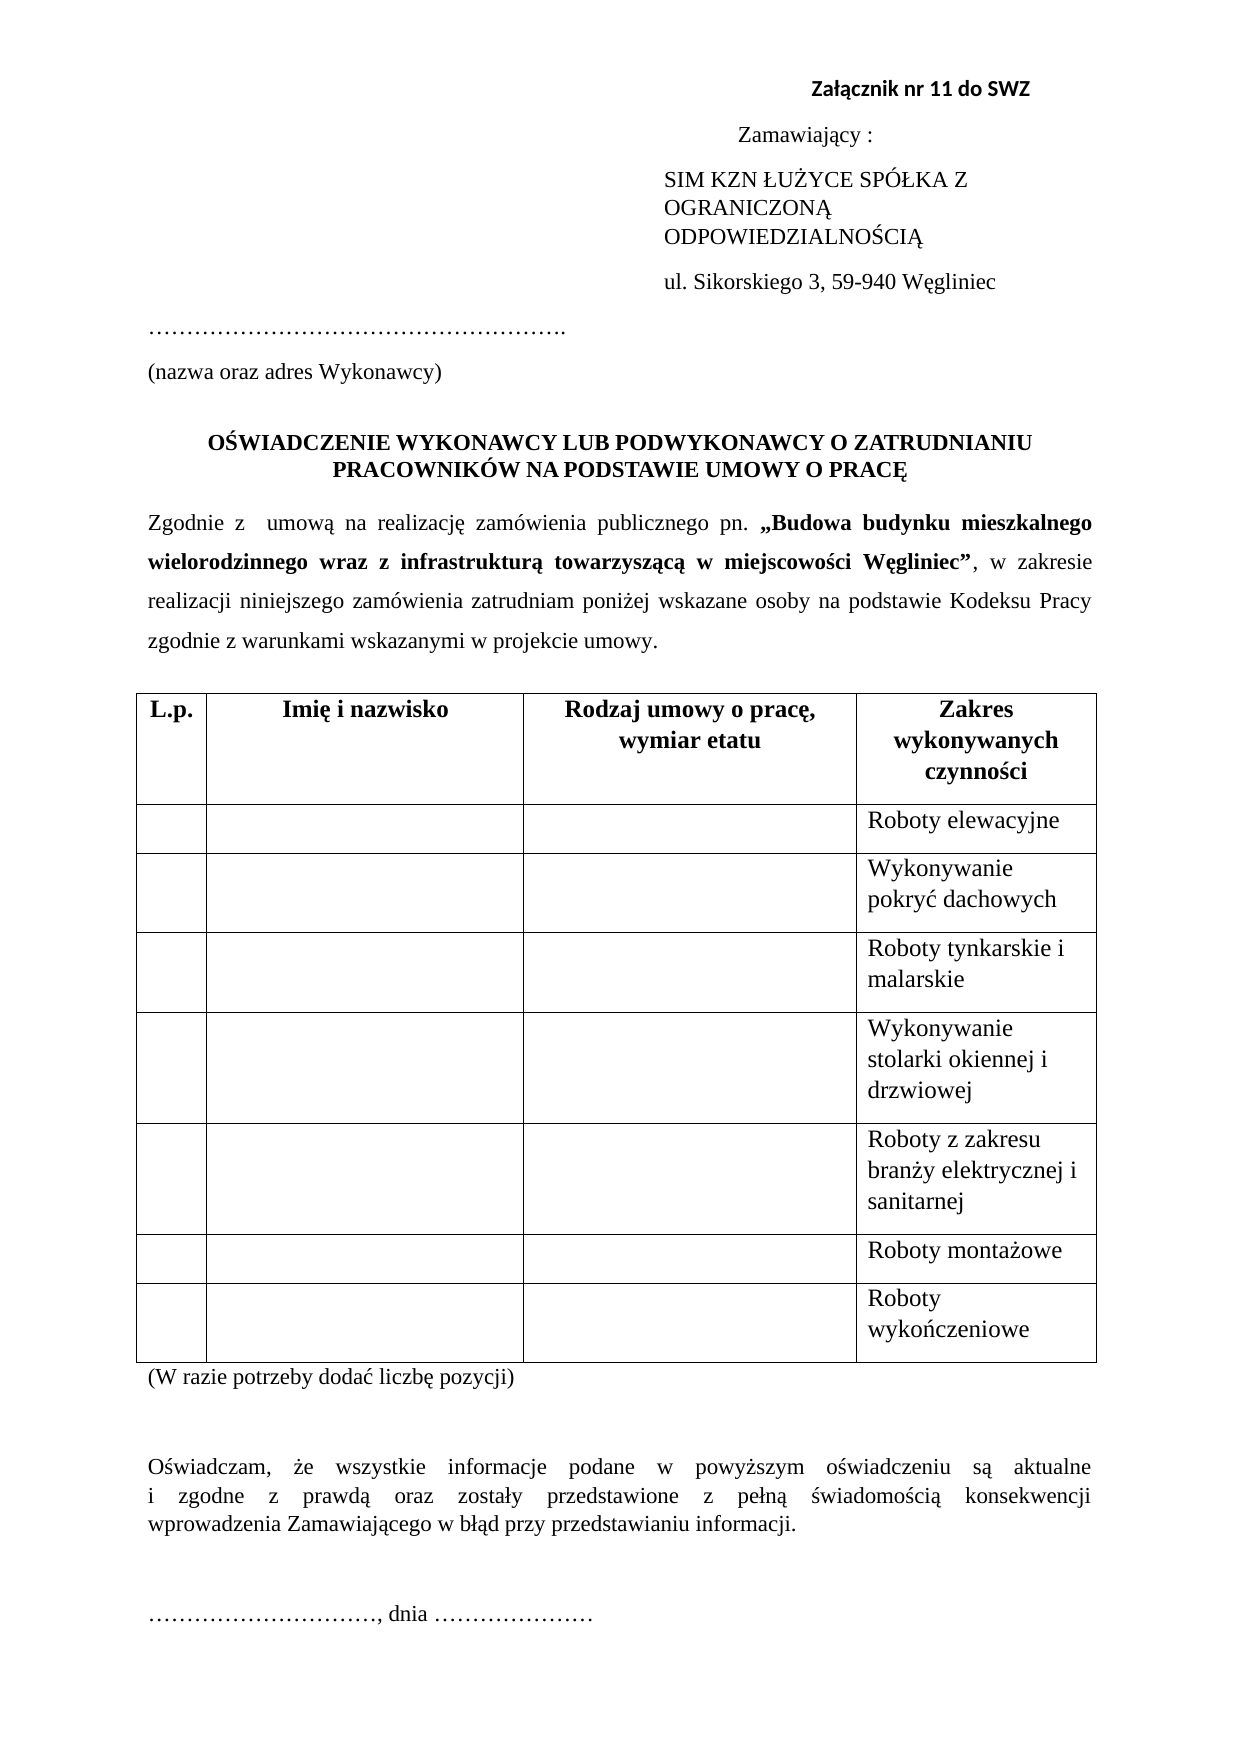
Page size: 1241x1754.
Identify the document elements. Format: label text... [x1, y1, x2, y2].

table_cell [137, 933, 206, 1012]
table_cell [524, 1013, 856, 1123]
table_cell [524, 805, 856, 852]
text SIM KZN ŁUŻYCE SPÓŁKA Z OGRANICZONĄ ODPOWIEDZIALNOŚCIĄ [664, 166, 1093, 249]
table_header Zakres wykonywanych czynności [857, 694, 1096, 804]
table_cell [137, 1235, 206, 1282]
table_cell [207, 933, 523, 1012]
table_cell Wykonywanie pokryć dachowych [857, 854, 1096, 932]
text Oświadczam, że wszystkie informacje podane w powyższym oświadczeniu są aktualne i zgodne z prawdą oraz zostały przedstawione z pełną świadomością konsekwencji wprowadzenia Zamawiającego w błąd przy przedstawianiu informacji. [148, 1453, 1093, 1537]
text Zamawiający : [664, 121, 1093, 147]
text ………………………………………………. [148, 313, 1093, 339]
table_cell [137, 805, 206, 852]
table_cell [524, 1235, 856, 1282]
text …………………………, dnia ………………… [148, 1601, 1093, 1627]
table_cell [524, 933, 856, 1012]
table_cell [524, 854, 856, 932]
table_cell Roboty wykończeniowe [857, 1284, 1096, 1362]
table_cell Roboty z zakresu branży elektrycznej i sanitarnej [857, 1124, 1096, 1234]
text (nazwa oraz adres Wykonawcy) [148, 358, 1093, 384]
table_cell [207, 1013, 523, 1123]
text ul. Sikorskiego 3, 59-940 Węgliniec [590, 268, 1093, 294]
table_cell [524, 1124, 856, 1234]
table_header L.p. [137, 694, 206, 804]
text Załącznik nr 11 do SWZ [148, 74, 1093, 102]
table_cell Roboty montażowe [857, 1235, 1096, 1282]
table_cell [137, 1124, 206, 1234]
table_cell [207, 1235, 523, 1282]
text OŚWIADCZENIE WYKONAWCY LUB PODWYKONAWCY O ZATRUDNIANIU PRACOWNIKÓW NA PODSTAWIE UMOWY O PRACĘ [148, 429, 1093, 482]
text Zgodnie z umową na realizację zamówienia publicznego pn. „Budowa budynku mieszkalnego wielorodzinnego wraz z infrastrukturą towarzyszącą w miejscowości Węgliniec”, w zakresie realizacji niniejszego zamówienia zatrudniam poniżej wskazane osoby na podstawie Kodeksu Pracy zgodnie z warunkami wskazanymi w projekcie umowy. [148, 508, 1093, 653]
table_cell [207, 805, 523, 852]
table_cell [207, 1284, 523, 1362]
table_cell Roboty elewacyjne [857, 805, 1096, 852]
table_cell Wykonywanie stolarki okiennej i drzwiowej [857, 1013, 1096, 1123]
text (W razie potrzeby dodać liczbę pozycji) [148, 1363, 1093, 1389]
table_cell [137, 1013, 206, 1123]
table_cell [524, 1284, 856, 1362]
table_cell [137, 1284, 206, 1362]
table_cell [207, 1124, 523, 1234]
table_cell [207, 854, 523, 932]
table_cell [137, 854, 206, 932]
table_header Imię i nazwisko [207, 694, 523, 804]
table_header Rodzaj umowy o pracę, wymiar etatu [524, 694, 856, 804]
table_cell Roboty tynkarskie i malarskie [857, 933, 1096, 1012]
